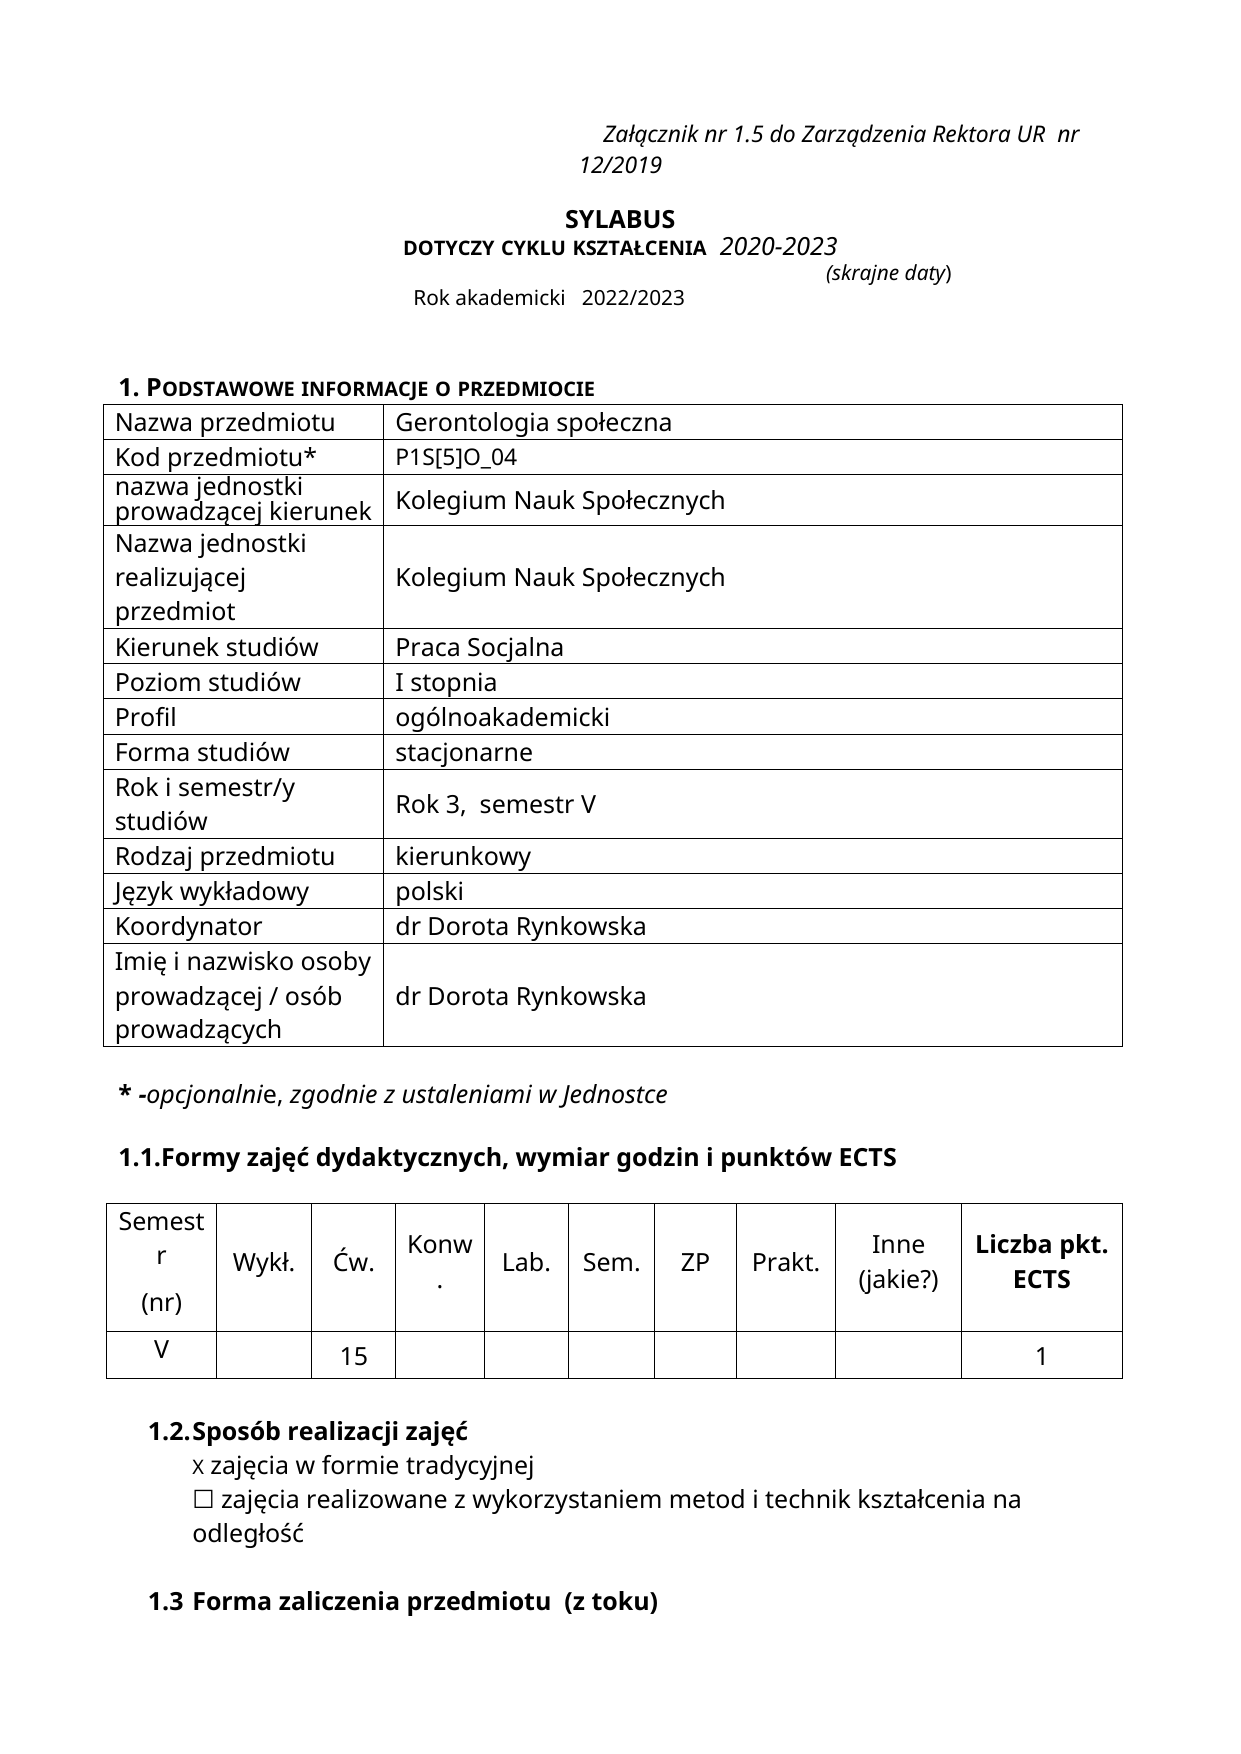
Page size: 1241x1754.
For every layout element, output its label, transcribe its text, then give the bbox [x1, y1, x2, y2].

table_cell Język wykładowy [104, 874, 383, 908]
text 1.3 Forma zaliczenia przedmiotu (z toku) [148, 1584, 1122, 1618]
table_cell [737, 1332, 835, 1378]
text 1.1.Formy zajęć dydaktycznych, wymiar godzin i punktów ECTS [118, 1140, 1122, 1174]
text Rok akademicki 2022/2023 [118, 286, 1122, 311]
table_cell 1 [962, 1332, 1122, 1378]
table_cell dr Dorota Rynkowska [384, 944, 1122, 1046]
table_cell I stopnia [384, 664, 1122, 698]
table_cell Kolegium Nauk Społecznych [384, 475, 1122, 525]
table_header Gerontologia społeczna [384, 405, 1122, 439]
table_cell [655, 1332, 736, 1378]
table_cell Forma studiów [104, 735, 383, 768]
table_cell [569, 1332, 654, 1378]
table_header ZP [655, 1204, 736, 1331]
table_cell [836, 1332, 961, 1378]
table_cell Praca Socjalna [384, 629, 1122, 663]
table_cell stacjonarne [384, 735, 1122, 768]
table_header Semestr (nr) [107, 1204, 216, 1331]
table_cell Kod przedmiotu* [104, 440, 383, 474]
table_cell polski [384, 874, 1122, 908]
table_cell Kolegium Nauk Społecznych [384, 526, 1122, 628]
text x zajęcia w formie tradycyjnej [192, 1447, 1122, 1482]
table_cell [485, 1332, 568, 1378]
table_header Ćw. [312, 1204, 395, 1331]
text SYLABUS [118, 201, 1122, 236]
table_cell 15 [312, 1332, 395, 1378]
table_cell Imię i nazwisko osoby prowadzącej / osób prowadzących [104, 944, 383, 1046]
table_cell ogólnoakademicki [384, 699, 1122, 733]
table_cell nazwa jednostki prowadzącej kierunek [104, 475, 383, 525]
table_cell Nazwa jednostki realizującej przedmiot [104, 526, 383, 628]
text dotyczy cyklu kształcenia 2020-2023 [118, 236, 1122, 261]
table_cell Profil [104, 699, 383, 733]
text * -opcjonalnie, zgodnie z ustaleniami w Jednostce [118, 1076, 1122, 1111]
text ☐ zajęcia realizowane z wykorzystaniem metod i technik kształcenia na odległość [192, 1482, 1122, 1550]
table_header Prakt. [737, 1204, 835, 1331]
table_header Lab. [485, 1204, 568, 1331]
table_cell P1S[5]O_04 [384, 440, 1122, 474]
table_header Nazwa przedmiotu [104, 405, 383, 439]
text 1.2. Sposób realizacji zajęć [148, 1413, 1122, 1447]
table_header Konw. [396, 1204, 484, 1331]
table_cell Koordynator [104, 909, 383, 943]
text Załącznik nr 1.5 do Zarządzenia Rektora UR nr 12/2019 [118, 118, 1122, 181]
table_cell kierunkowy [384, 839, 1122, 873]
table_cell Rodzaj przedmiotu [104, 839, 383, 873]
table_cell Poziom studiów [104, 664, 383, 698]
table_cell [217, 1332, 311, 1378]
table_header Wykł. [217, 1204, 311, 1331]
table_cell [396, 1332, 484, 1378]
text (skrajne daty) [118, 261, 1122, 286]
table_cell Rok i semestr/y studiów [104, 770, 383, 838]
text 1. Podstawowe informacje o przedmiocie [118, 369, 1122, 404]
table_cell V [107, 1332, 216, 1378]
table_cell Kierunek studiów [104, 629, 383, 663]
table_header Liczba pkt. ECTS [962, 1204, 1122, 1331]
table_cell dr Dorota Rynkowska [384, 909, 1122, 943]
table_header Sem. [569, 1204, 654, 1331]
table_header Inne (jakie?) [836, 1204, 961, 1331]
table_cell Rok 3, semestr V [384, 770, 1122, 838]
